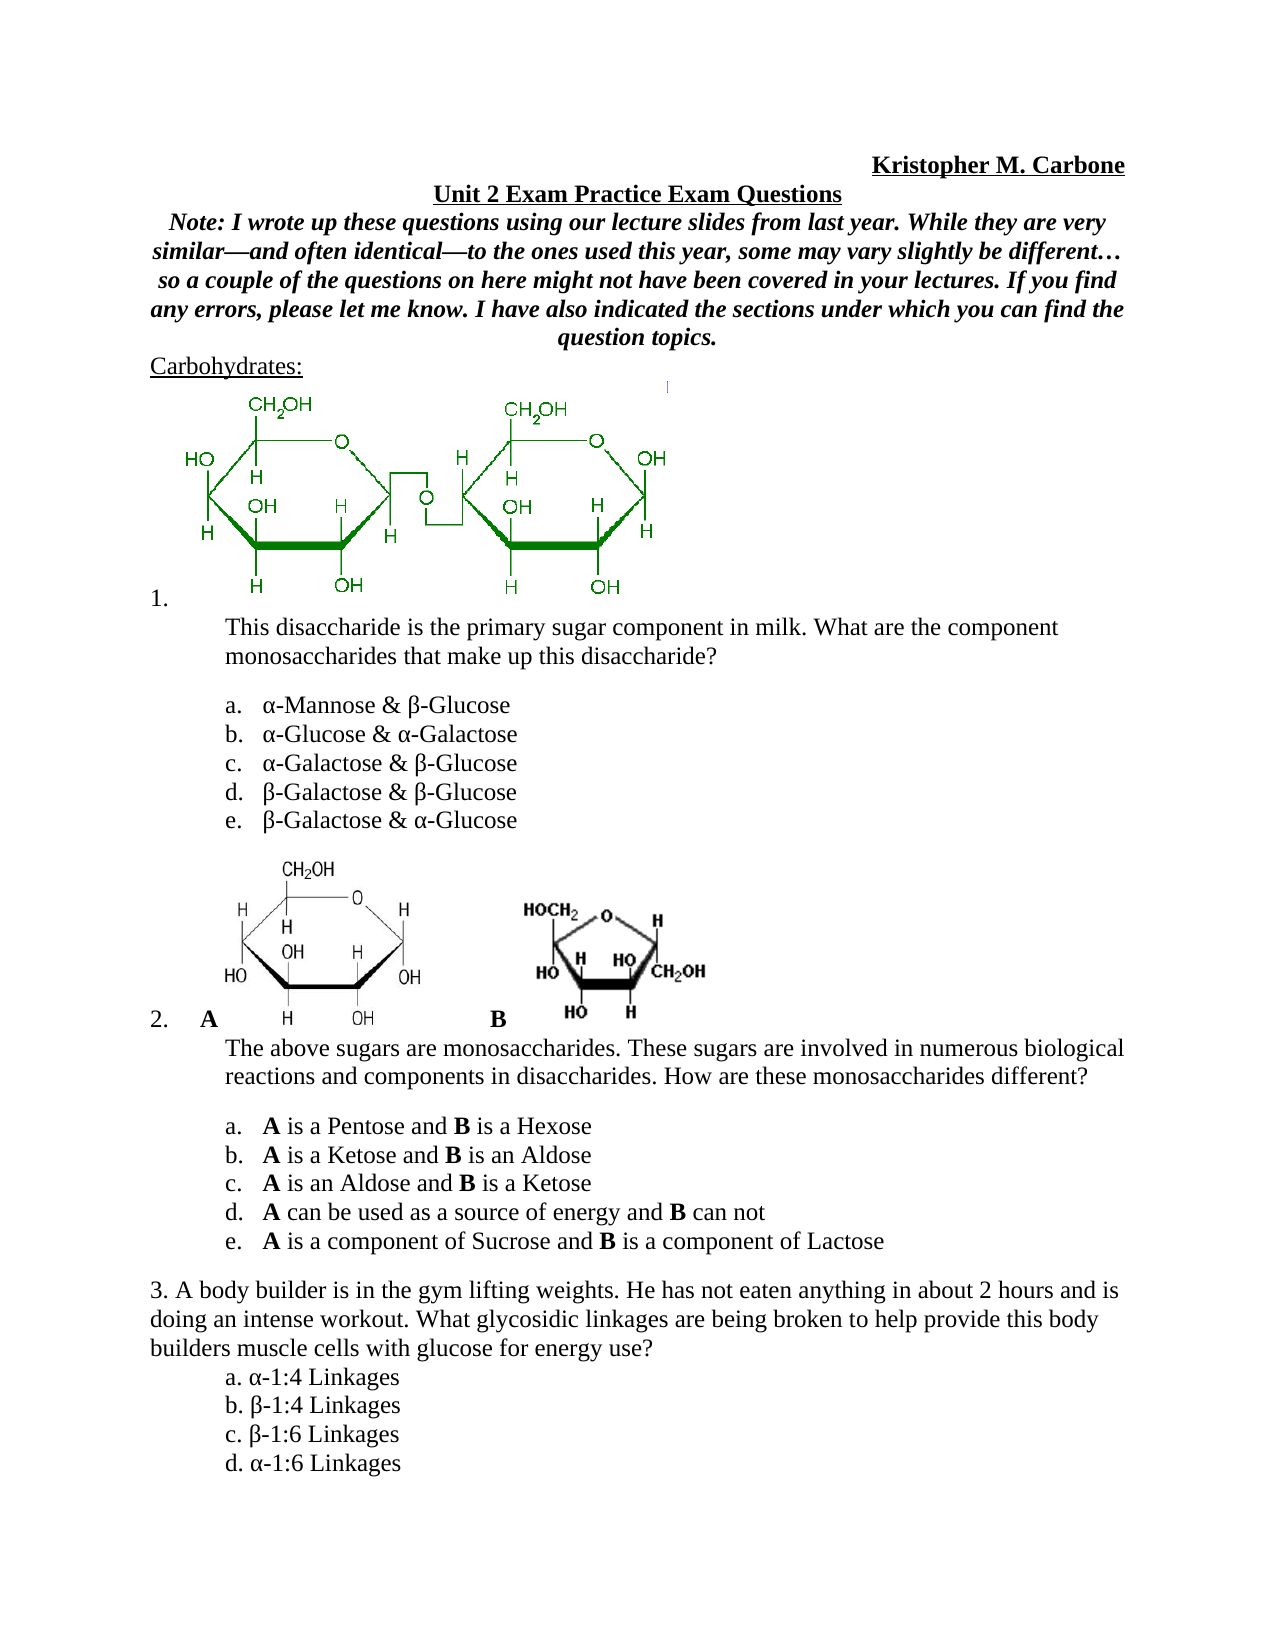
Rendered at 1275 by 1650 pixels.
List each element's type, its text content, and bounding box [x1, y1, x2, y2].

text d. α-1:6 Linkages [150, 1448, 1125, 1477]
list α-Glucose & α-Galactose [225, 719, 1125, 748]
list A can be used as a source of energy and B can not [225, 1197, 1125, 1226]
text a. α-1:4 Linkages [150, 1362, 1125, 1391]
text This disaccharide is the primary sugar component in milk. What are the component monosaccharides that make up this disaccharide? [225, 612, 1125, 669]
list α-Galactose & β-Glucose [225, 748, 1125, 777]
text Note: I wrote up these questions using our lecture slides from last year. While they are very similar—and often identical—to the ones used this year, some may vary slightly be different…so a couple of the questions on here might not have been covered in your lectures. If you find any errors, please let me know. I have also indicated the sections under which you can find the question topics. [150, 207, 1125, 351]
picture [175, 380, 668, 607]
list β-Galactose & α-Glucose [225, 805, 1125, 834]
text Unit 2 Exam Practice Exam Questions [150, 179, 1125, 207]
list α-Mannose & β-Glucose [225, 690, 1125, 719]
text b. β-1:4 Linkages [150, 1391, 1125, 1419]
text c. β-1:6 Linkages [150, 1419, 1125, 1448]
text Kristopher M. Carbone [150, 150, 1125, 179]
text Carbohydrates: [150, 351, 1125, 380]
picture [512, 894, 713, 1028]
list β-Galactose & β-Glucose [225, 777, 1125, 805]
list A is a component of Sucrose and B is a component of Lactose [225, 1226, 1125, 1255]
picture [224, 855, 422, 1028]
text The above sugars are monosaccharides. These sugars are involved in numerous biological reactions and components in disaccharides. How are these monosaccharides different? [225, 1033, 1125, 1090]
list A is a Ketose and B is an Aldose [225, 1140, 1125, 1168]
text 3. A body builder is in the gym lifting weights. He has not eaten anything in about 2 hours and is doing an intense workout. What glycosidic linkages are being broken to help provide this body builders muscle cells with glucose for energy use? [150, 1276, 1125, 1362]
list A is an Aldose and B is a Ketose [225, 1168, 1125, 1197]
list A is a Pentose and B is a Hexose [225, 1111, 1125, 1140]
